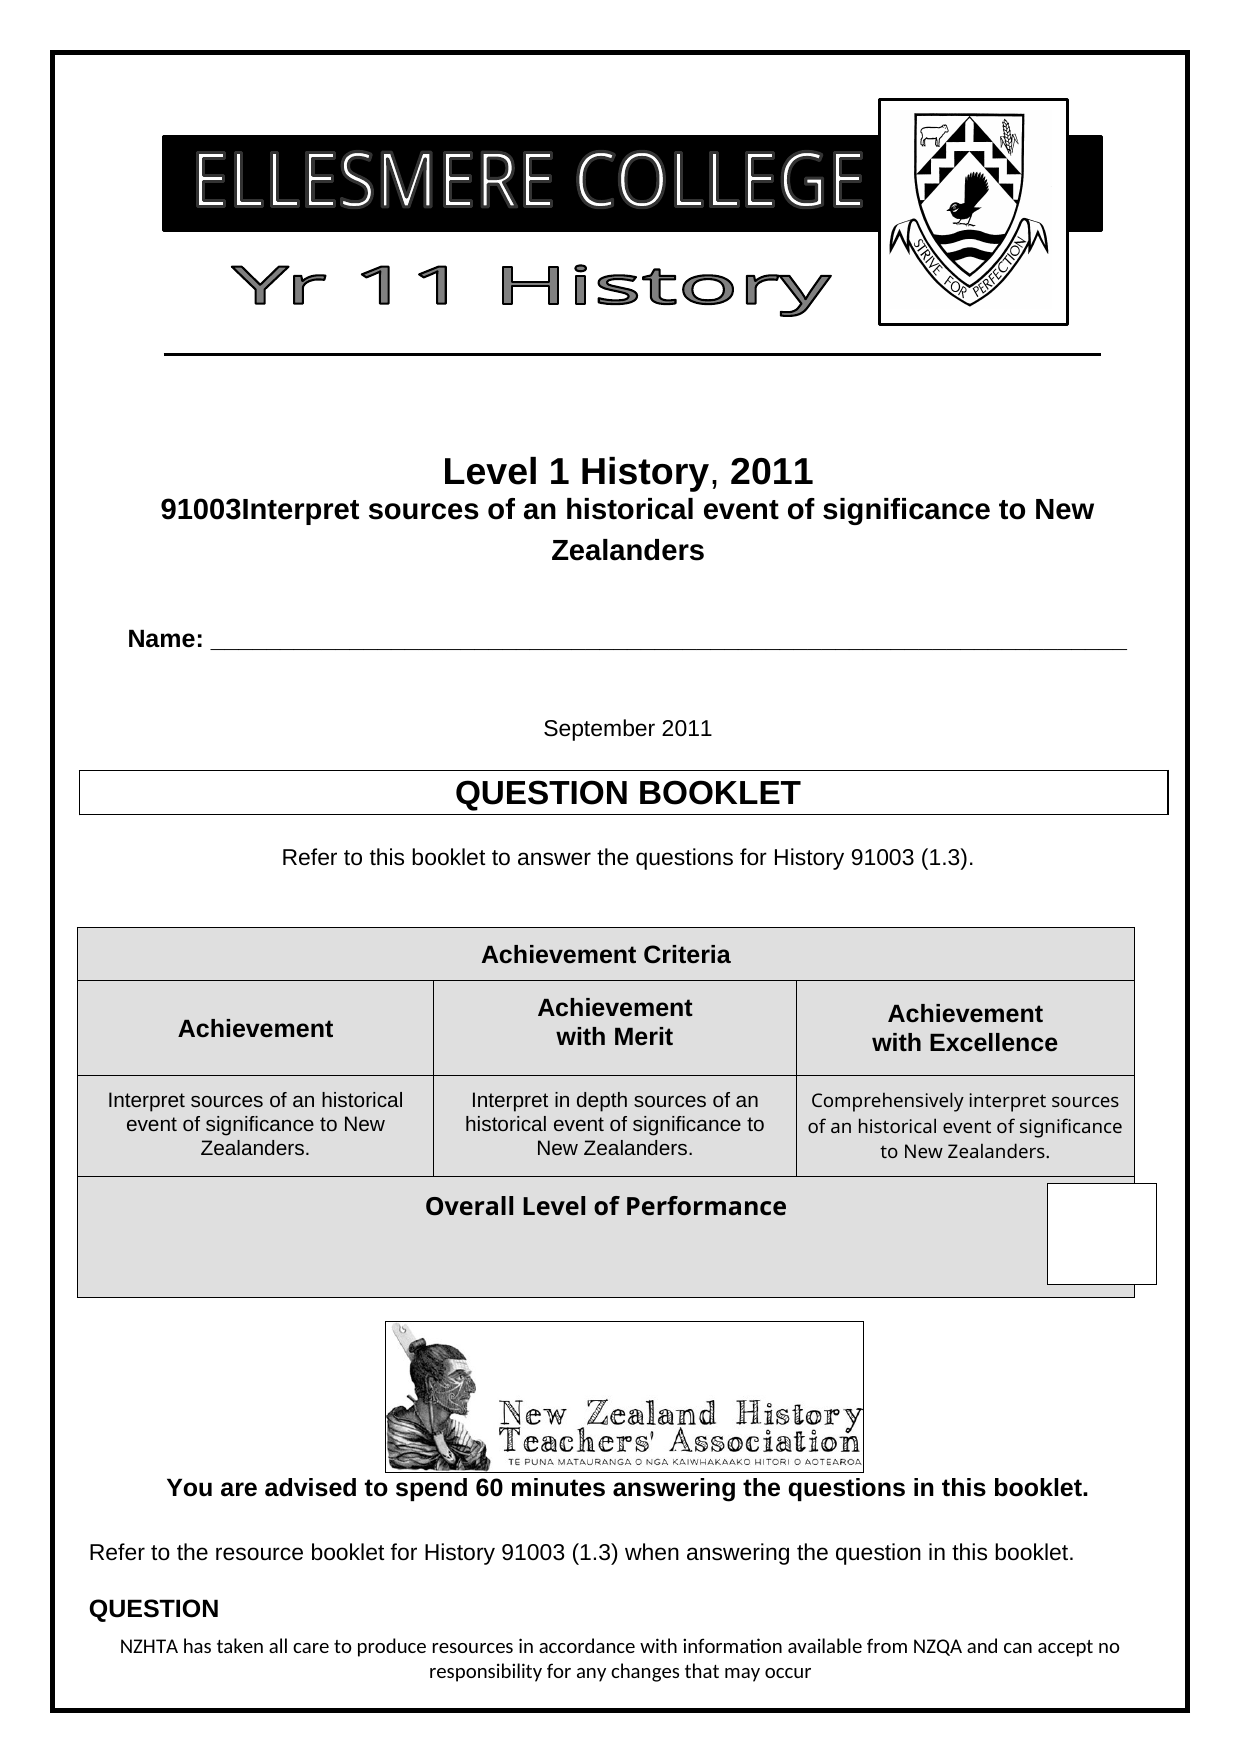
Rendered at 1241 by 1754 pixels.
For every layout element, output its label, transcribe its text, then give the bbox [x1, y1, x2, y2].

table_cell Achievement with Excellence [797, 981, 1134, 1075]
table_cell Achievement with Merit [434, 981, 796, 1075]
text Refer to the resource booklet for History 91003 (1.3) when answering the question in this booklet. [89, 1539, 1167, 1565]
text Level 1 History, 2011 [89, 446, 1167, 492]
title 91003Interpret sources of an historical event of significance to New Zealanders [89, 492, 1167, 566]
text Question [89, 1594, 1167, 1623]
text Refer to this booklet to answer the questions for History 91003 (1.3). [89, 844, 1167, 871]
text QUESTION BOOKLET [80, 771, 1167, 814]
table_cell Overall Level of Performance [78, 1177, 1134, 1297]
picture [887, 110, 1052, 309]
table_cell Interpret in depth sources of an historical event of significance to New Zealanders. [434, 1076, 796, 1176]
text September 2011 [89, 714, 1167, 741]
text You are advised to spend 60 minutes answering the questions in this booklet. [89, 1478, 1167, 1502]
table_cell Achievement [78, 981, 433, 1075]
table_cell Interpret sources of an historical event of significance to New Zealanders. [78, 1076, 433, 1176]
text Name: __________________________________________________________________ [89, 624, 1167, 653]
picture [386, 1322, 863, 1472]
table_cell Comprehensively interpret sources of an historical event of significance to New Zealanders. [797, 1076, 1134, 1176]
table_header Achievement Criteria [78, 928, 1134, 980]
